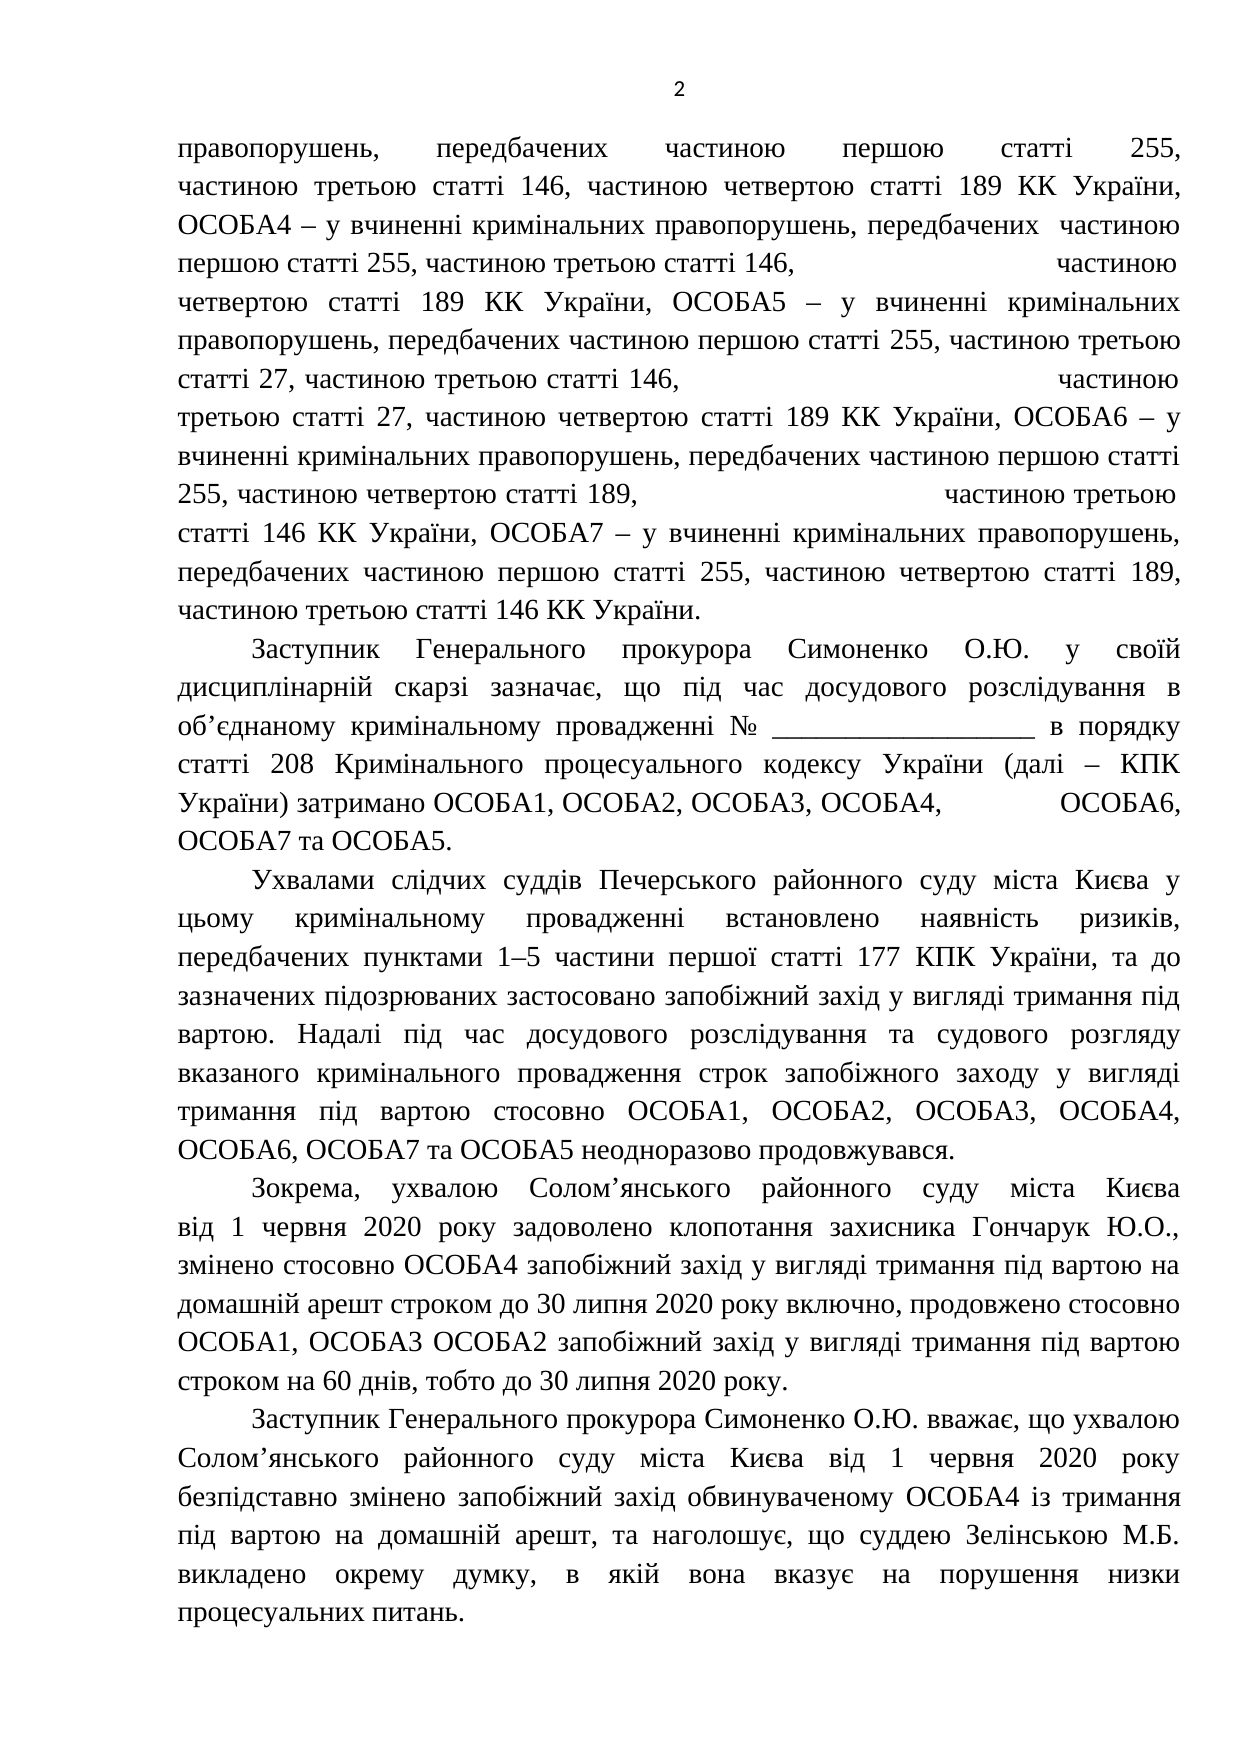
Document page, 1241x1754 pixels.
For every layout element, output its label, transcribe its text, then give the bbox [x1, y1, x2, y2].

text Зокрема, ухвалою Солом’янського районного суду міста Києва від 1 червня 2020 року задоволено клопотання захисника Гончарук Ю.О., змінено стосовно ОСОБА4 запобіжний захід у вигляді тримання під вартою на домашній арешт строком до 30 липня 2020 року включно, продовжено стосовно ОСОБА1, ОСОБА3 ОСОБА2 запобіжний захід у вигляді тримання під вартою строком на 60 днів, тобто до 30 липня 2020 року. [177, 1170, 1181, 1397]
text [177, 130, 1181, 626]
text Заступник Генерального прокурора Симоненко О.Ю. у своїй дисциплінарній скарзі зазначає, що під час досудового розслідування в об’єднаному кримінальному провадженні № __________________ в порядку статті 208 Кримінального процесуального кодексу України (далі – КПК України) затримано ОСОБА1, ОСОБА2, ОСОБА3, ОСОБА4, ОСОБА6, ОСОБА7 та ОСОБА5. [177, 631, 1181, 857]
text Заступник Генерального прокурора Симоненко О.Ю. вважає, що ухвалою Солом’янського районного суду міста Києва від 1 червня 2020 року безпідставно змінено запобіжний захід обвинуваченому ОСОБА4 із тримання під вартою на домашній арешт, та наголошує, що суддею Зелінською М.Б. викладено окрему думку, в якій вона вказує на порушення низки процесуальних питань. [177, 1402, 1181, 1628]
text Ухвалами слідчих суддів Печерського районного суду міста Києва у цьому кримінальному провадженні встановлено наявність ризиків, передбачених пунктами 1–5 частини першої статті 177 КПК України, та до зазначених підозрюваних застосовано запобіжний захід у вигляді тримання під вартою. Надалі під час досудового розслідування та судового розгляду вказаного кримінального провадження строк запобіжного заходу у вигляді тримання під вартою стосовно ОСОБА1, ОСОБА2, ОСОБА3, ОСОБА4, ОСОБА6, ОСОБА7 та ОСОБА5 неодноразово продовжувався. [177, 862, 1181, 1165]
